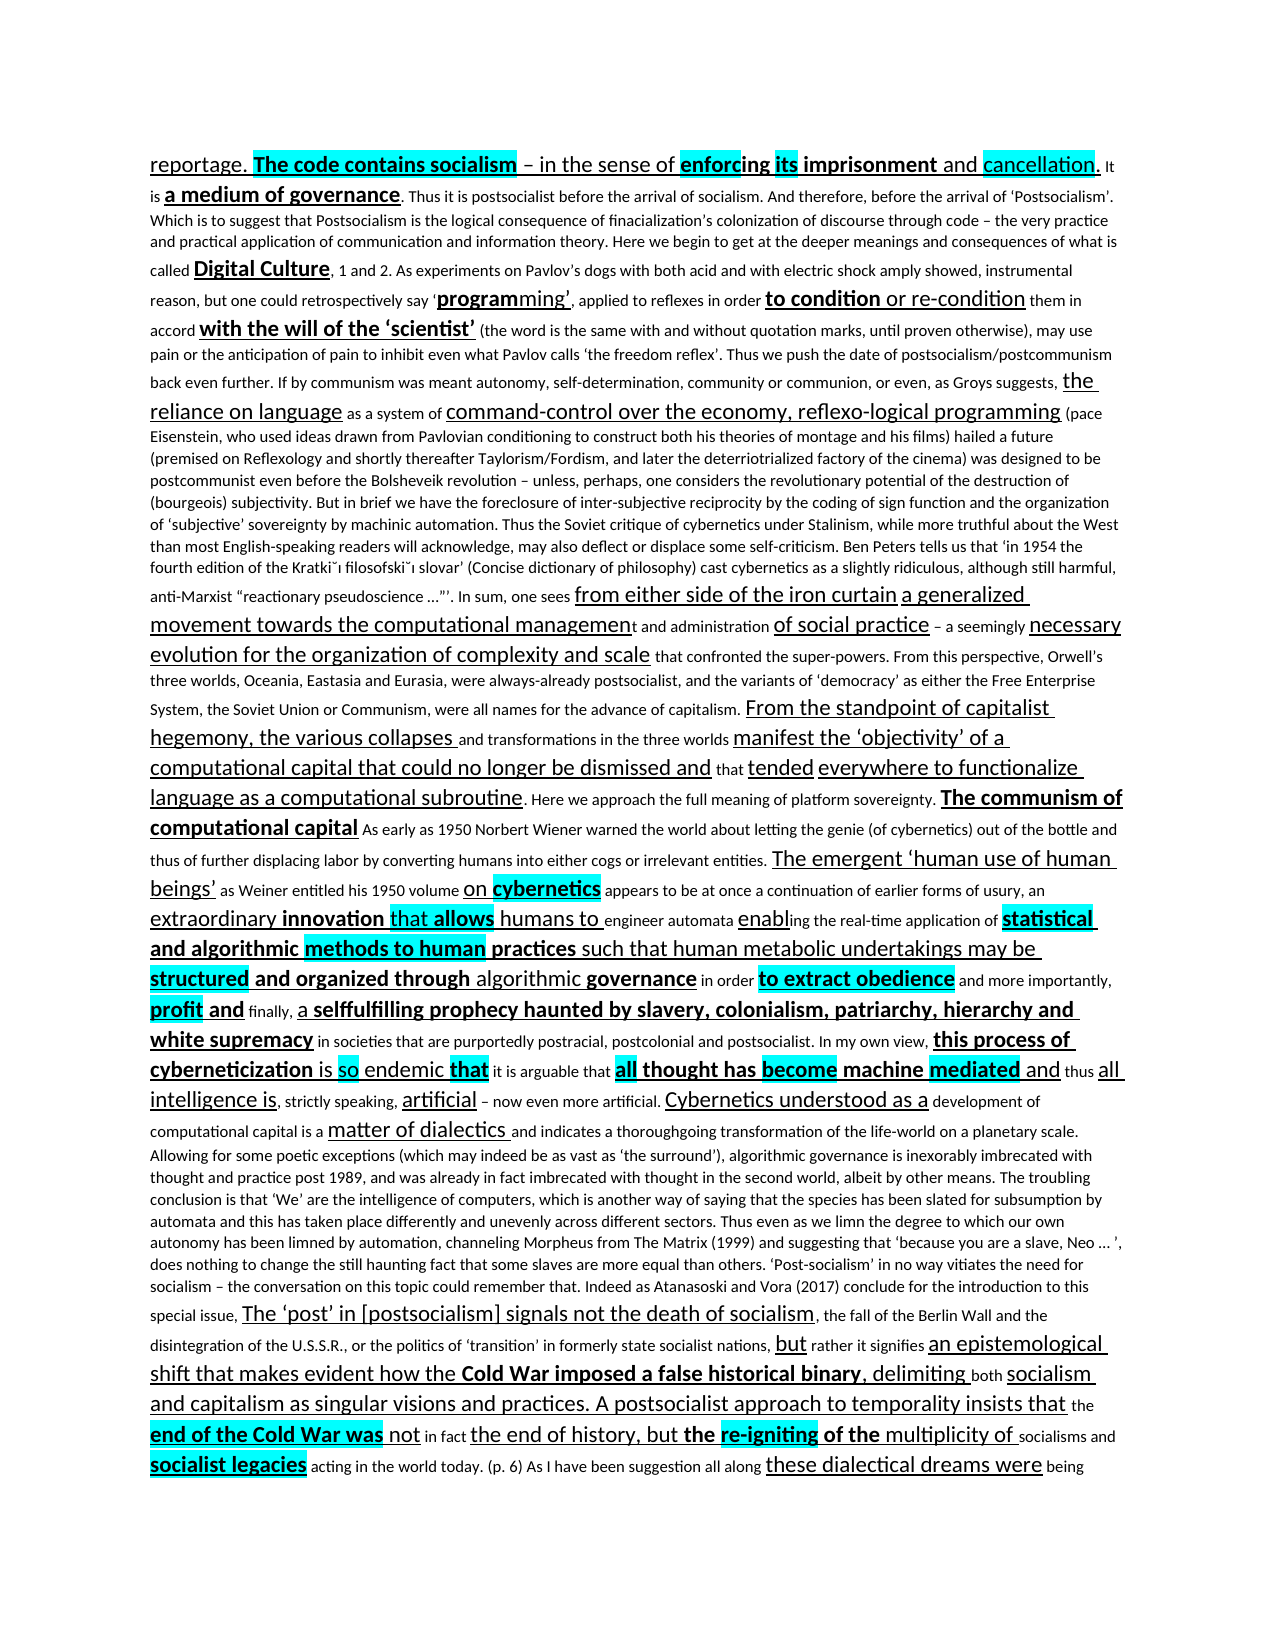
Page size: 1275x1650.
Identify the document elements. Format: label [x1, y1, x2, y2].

text [150, 150, 1125, 1478]
